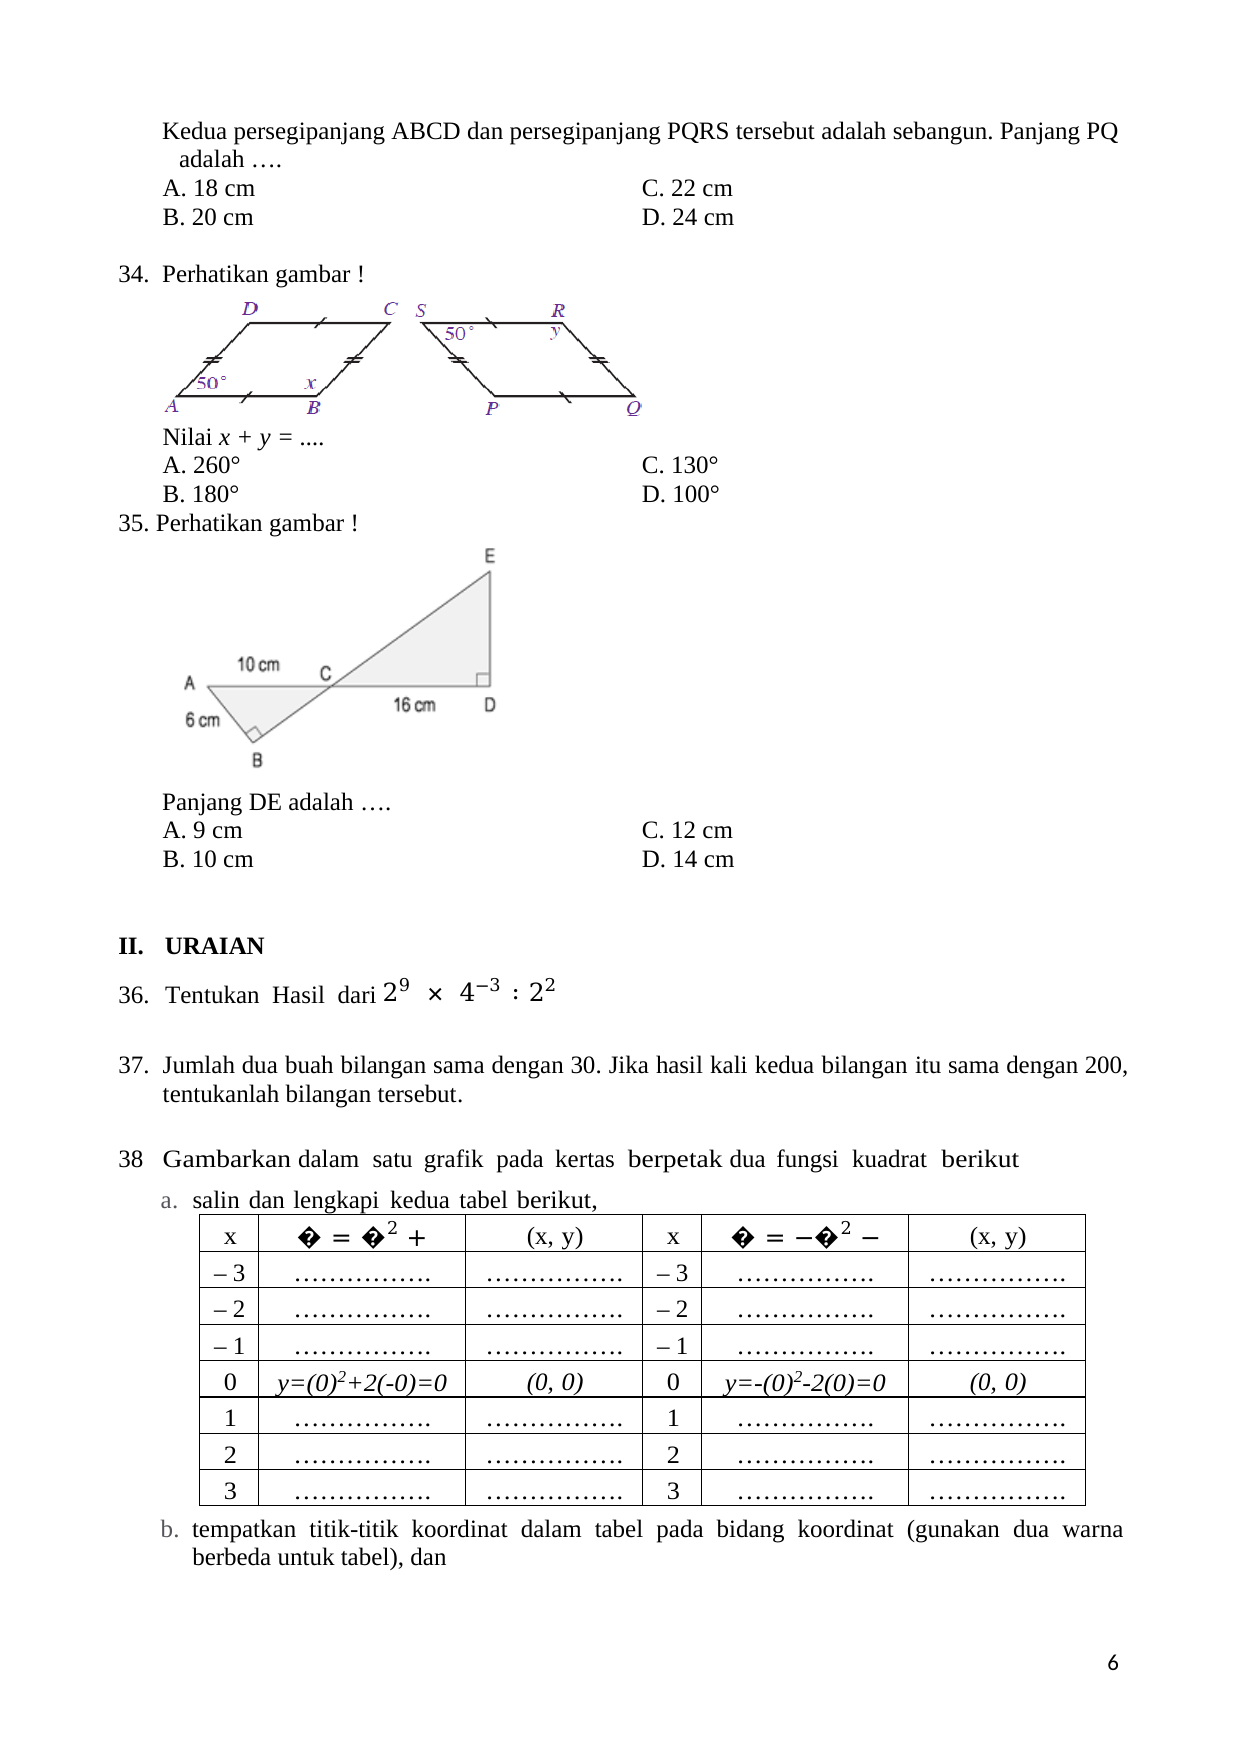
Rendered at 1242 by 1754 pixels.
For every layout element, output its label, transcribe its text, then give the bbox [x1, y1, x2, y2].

table_header (x, y) [909, 1215, 1085, 1251]
text 38 Gambarkan dalam satu grafik pada kertas berpetak dua fungsi kuadrat berikut a. salin dan lengkapi kedua tabel berikut, [118, 1132, 1025, 1214]
table_cell – 2 [200, 1288, 258, 1323]
table_cell – 2 [643, 1288, 701, 1323]
table_cell ……………. [909, 1470, 1085, 1505]
table_cell – 1 [643, 1325, 701, 1360]
table_cell 0 [643, 1361, 701, 1396]
text tentukanlah bilangan tersebut. [162, 1079, 1137, 1108]
text A. 260° C. 130° B. 180° D. 100° [162, 451, 729, 508]
text B. 10 cm D. 14 cm [162, 844, 1137, 873]
table_cell ……………. [909, 1398, 1085, 1433]
table_cell ……………. [909, 1288, 1085, 1323]
table_cell ……………. [466, 1288, 642, 1323]
table_cell – 3 [643, 1252, 701, 1287]
table_cell ……………. [259, 1325, 465, 1360]
table_cell y=-(0)2-2(0)=0 [702, 1361, 908, 1396]
picture [162, 288, 649, 422]
table_cell ……………. [259, 1288, 465, 1323]
table_cell 0 [200, 1361, 258, 1396]
table_cell ……………. [702, 1398, 908, 1433]
table_cell ……………. [702, 1288, 908, 1323]
text adalah …. [173, 144, 287, 173]
text 37. Jumlah dua buah bilangan sama dengan 30. Jika hasil kali kedua bilangan itu sama dengan 200, [118, 1062, 1137, 1079]
table_header � = �2 + 2� [259, 1215, 465, 1251]
table_cell ……………. [702, 1252, 908, 1287]
table_cell ……………. [909, 1434, 1085, 1469]
table_header x [643, 1215, 701, 1251]
table_cell 3 [643, 1470, 701, 1505]
table_cell ……………. [259, 1434, 465, 1469]
table_header x [200, 1215, 258, 1251]
text b. tempatkan titik-titik koordinat dalam tabel pada bidang koordinat (gunakan dua warna berbeda untuk tabel), dan [160, 1514, 1130, 1571]
table_header � = −�2 − 2� [702, 1215, 908, 1251]
table_cell 3 [200, 1470, 258, 1505]
table_cell ……………. [466, 1325, 642, 1360]
table_cell ……………. [466, 1252, 642, 1287]
table_cell ……………. [259, 1252, 465, 1287]
text 34. Perhatikan gambar ! [118, 259, 1137, 288]
table_cell ……………. [466, 1470, 642, 1505]
table_cell – 1 [200, 1325, 258, 1360]
text 36. Tentukan Hasil dari 29 × 4−3 ∶ 22 [118, 959, 1137, 1062]
text B. 20 cm D. 24 cm [162, 202, 1137, 231]
table_cell – 3 [200, 1252, 258, 1287]
table_header (x, y) [466, 1215, 642, 1251]
table_cell ……………. [702, 1470, 908, 1505]
table_cell ……………. [909, 1325, 1085, 1360]
picture [155, 537, 525, 787]
text A. 18 cm C. 22 cm [162, 173, 1137, 202]
table_cell ……………. [702, 1325, 908, 1360]
table_cell ……………. [909, 1252, 1085, 1287]
text Nilai x + y = .... [162, 422, 1137, 451]
table_cell ……………. [466, 1434, 642, 1469]
table_cell y=(0)2+2(-0)=0 [259, 1361, 465, 1396]
table_cell (0, 0) [466, 1361, 642, 1396]
table_cell 1 [200, 1398, 258, 1433]
table_cell ……………. [702, 1434, 908, 1469]
table_cell ……………. [259, 1470, 465, 1505]
text 35. Perhatikan gambar ! [118, 508, 1137, 537]
table_cell 2 [200, 1434, 258, 1469]
text II. URAIAN [118, 931, 1137, 959]
text A. 9 cm C. 12 cm [162, 816, 1137, 844]
table_cell ……………. [466, 1398, 642, 1433]
table_cell (0, 0) [909, 1361, 1085, 1396]
table_cell 2 [643, 1434, 701, 1469]
text Kedua persegipanjang ABCD dan persegipanjang PQRS tersebut adalah sebangun. Panjang PQ [162, 116, 1137, 144]
table_cell 1 [643, 1398, 701, 1433]
text Panjang DE adalah …. [162, 787, 1137, 816]
table_cell ……………. [259, 1398, 465, 1433]
